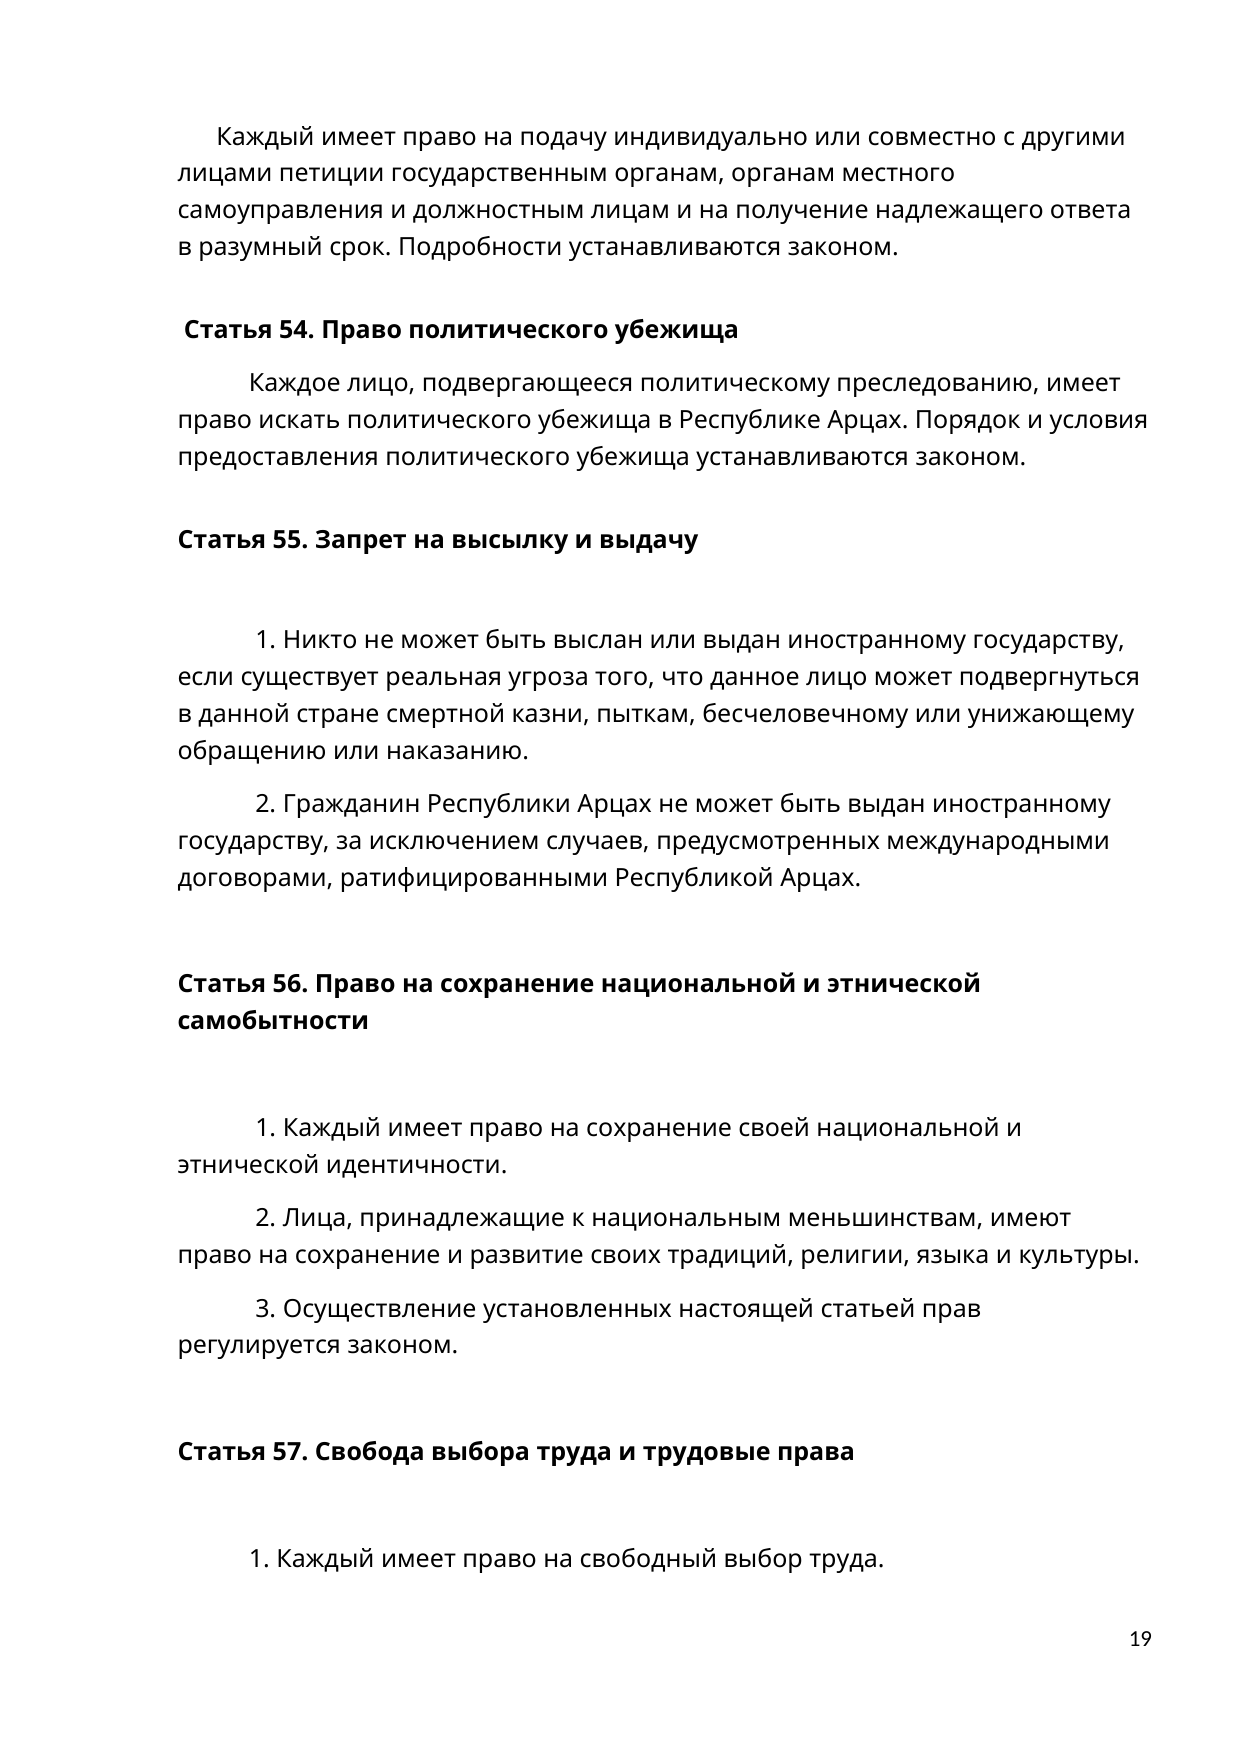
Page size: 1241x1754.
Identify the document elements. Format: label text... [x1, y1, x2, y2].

text 2. Гражданин Республики Арцах не может быть выдан иностранному государству, за исключением случаев, предусмотренных международными договорами, ратифицированными Республикой Арцах. [177, 786, 1152, 893]
text Статья 55. Запрет на высылку и выдачу [177, 522, 1152, 556]
text Статья 54. Право политического убежища [177, 312, 1152, 346]
text Каждый имеет право на подачу индивидуально или совместно с другими лицами петиции государственным органам, органам местного самоуправления и должностным лицам и на получение надлежащего ответа в разумный срок. Подробности устанавливаются законом. [177, 118, 1152, 293]
text Статья 56. Право на сохранение национальной и этнической самобытности [177, 966, 1152, 1037]
text 2. Лица, принадлежащие к национальным меньшинствам, имеют право на сохранение и развитие своих традиций, религии, языка и культуры. [177, 1200, 1152, 1271]
text Статья 57. Свобода выбора труда и трудовые права [177, 1434, 1152, 1468]
text Каждое лицо, подвергающееся политическому преследованию, имеет право искать политического убежища в Республике Арцах. Порядок и условия предоставления политического убежища устанавливаются законом. [177, 365, 1152, 503]
text 1. Каждый имеет право на свободный выбор труда. [177, 1541, 1152, 1575]
text 1. Никто не может быть выслан или выдан иностранному государству, если существует реальная угроза того, что данное лицо может подвергнуться в данной стране смертной казни, пыткам, бесчеловечному или унижающему обращению или наказанию. [177, 622, 1152, 766]
text 3. Осуществление установленных настоящей статьей прав регулируется законом. [177, 1290, 1152, 1361]
text 1. Каждый имеет право на сохранение своей национальной и этнической идентичности. [177, 1110, 1152, 1181]
